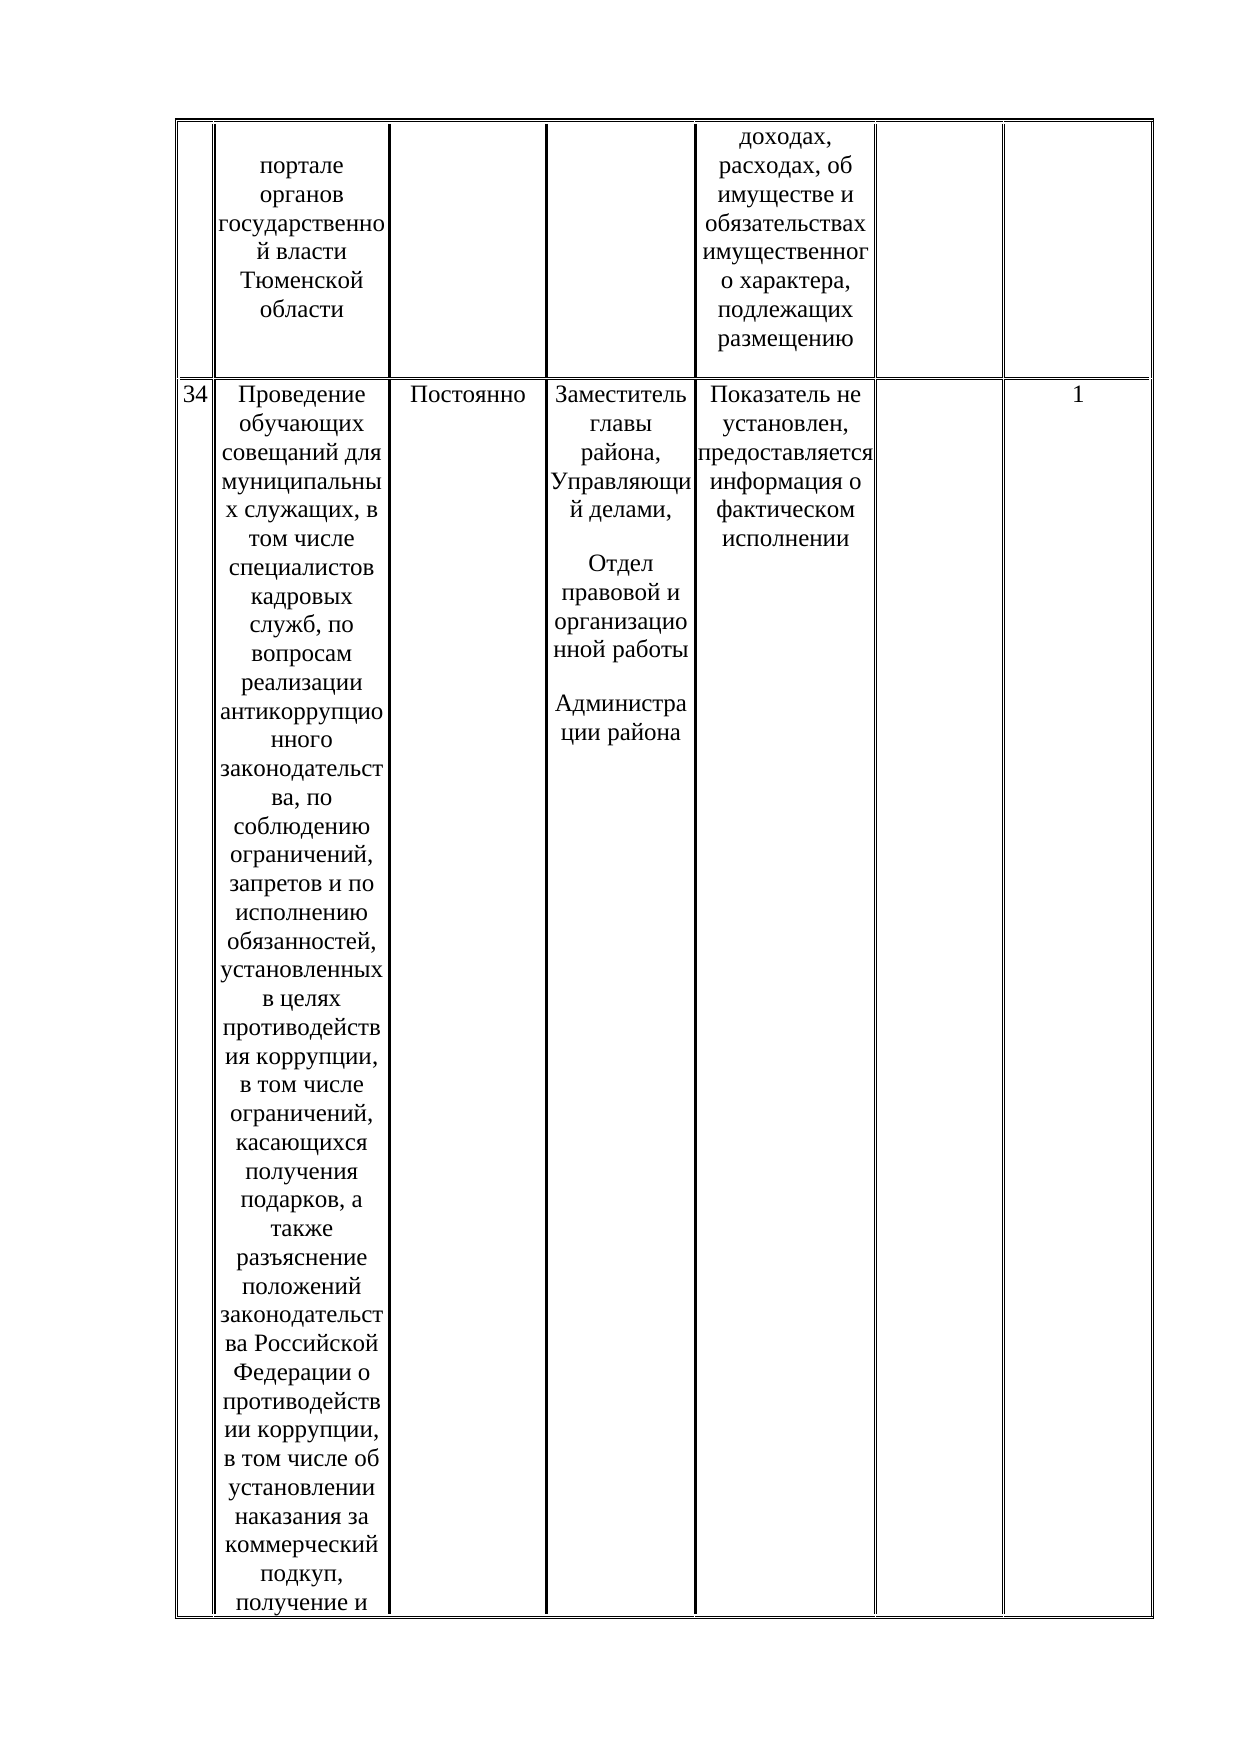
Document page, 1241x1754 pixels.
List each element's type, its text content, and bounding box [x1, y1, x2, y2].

table_cell 1 [1004, 376, 1151, 1616]
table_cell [695, 380, 876, 1616]
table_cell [389, 122, 546, 376]
table_cell [876, 380, 1003, 1616]
table_cell Постоянно [389, 380, 546, 1616]
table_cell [214, 122, 389, 376]
table_cell 100% [876, 122, 1003, 376]
table_cell 33 [178, 120, 214, 376]
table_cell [546, 120, 695, 376]
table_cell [695, 122, 876, 376]
table_cell 5 [1004, 122, 1151, 376]
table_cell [546, 380, 695, 1616]
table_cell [214, 380, 389, 1616]
table_cell 34 [178, 376, 214, 1616]
